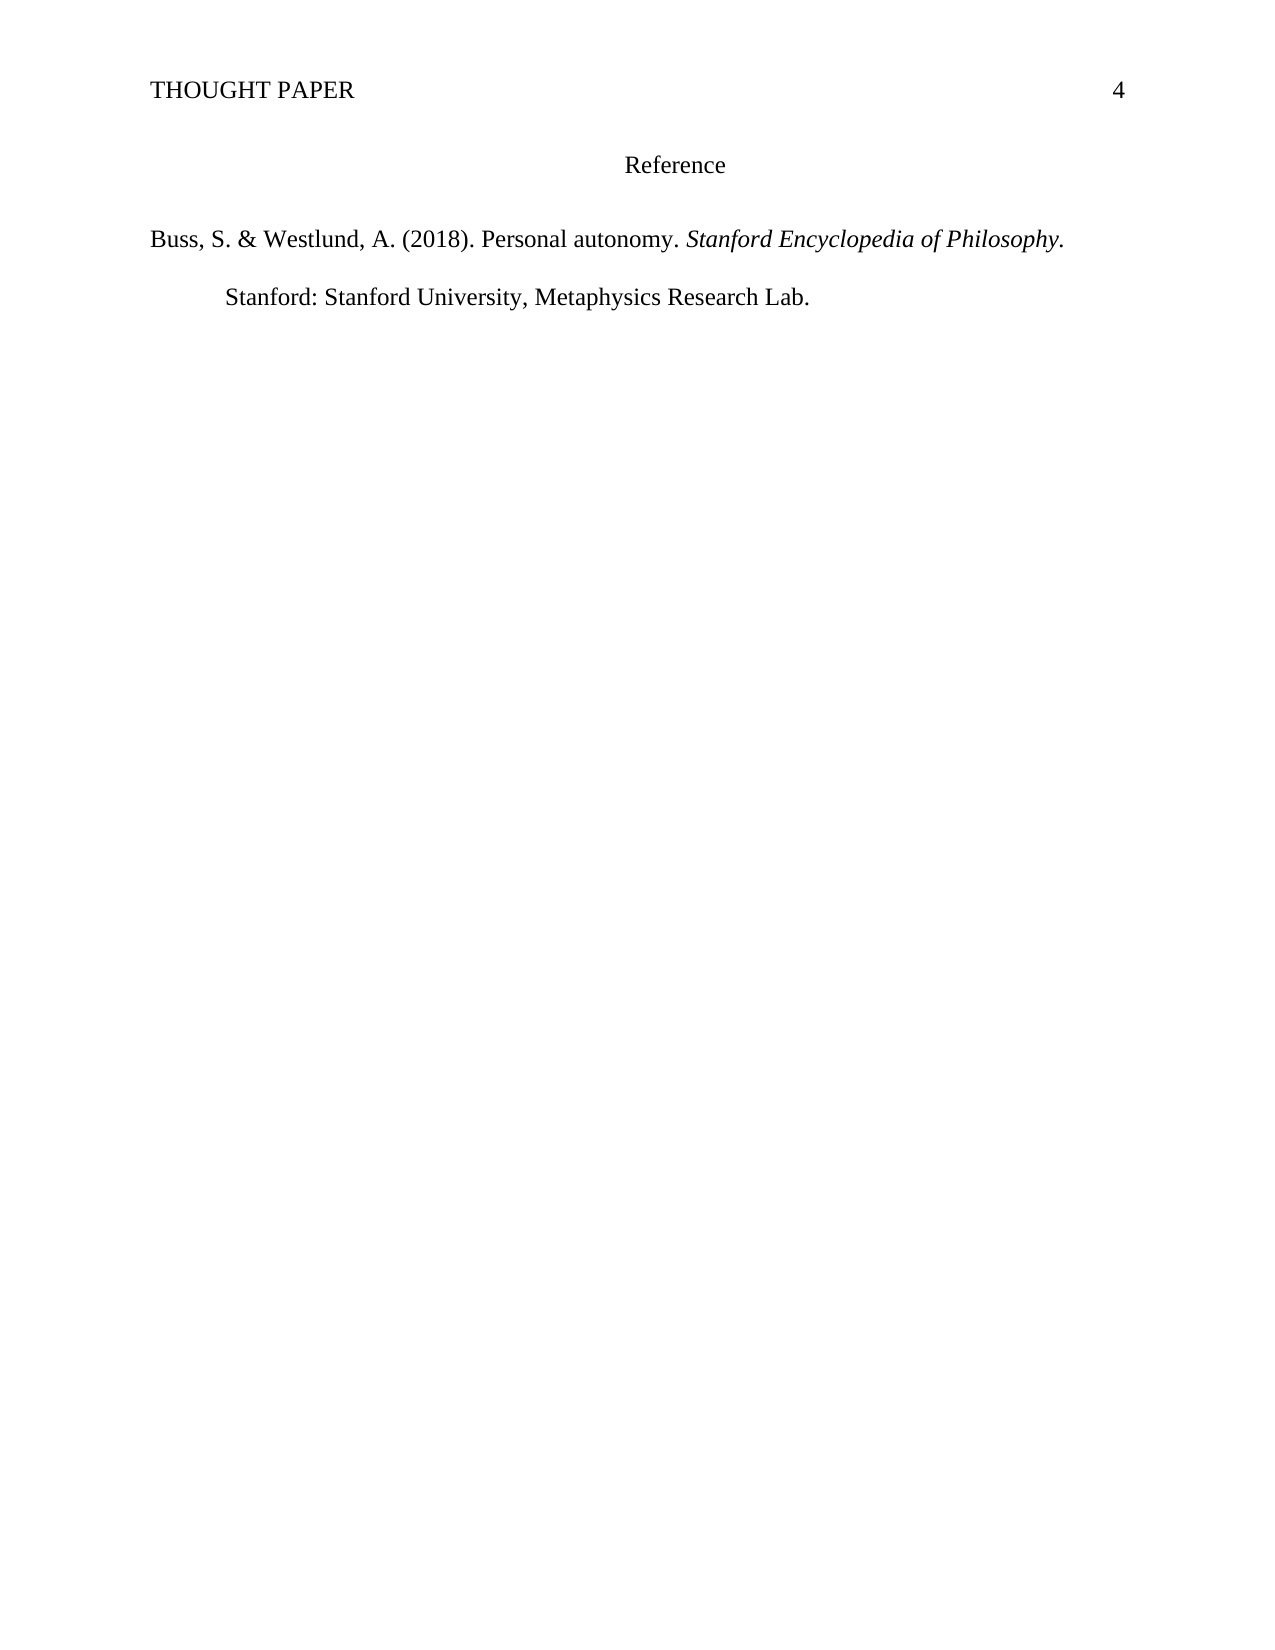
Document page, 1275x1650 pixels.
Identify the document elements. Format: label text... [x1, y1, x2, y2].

text Reference [150, 150, 1125, 179]
text Buss, S. & Westlund, A. (2018). Personal autonomy. Stanford Encyclopedia of Philosophy. Stanford: Stanford University, Metaphysics Research Lab. [150, 224, 1125, 310]
